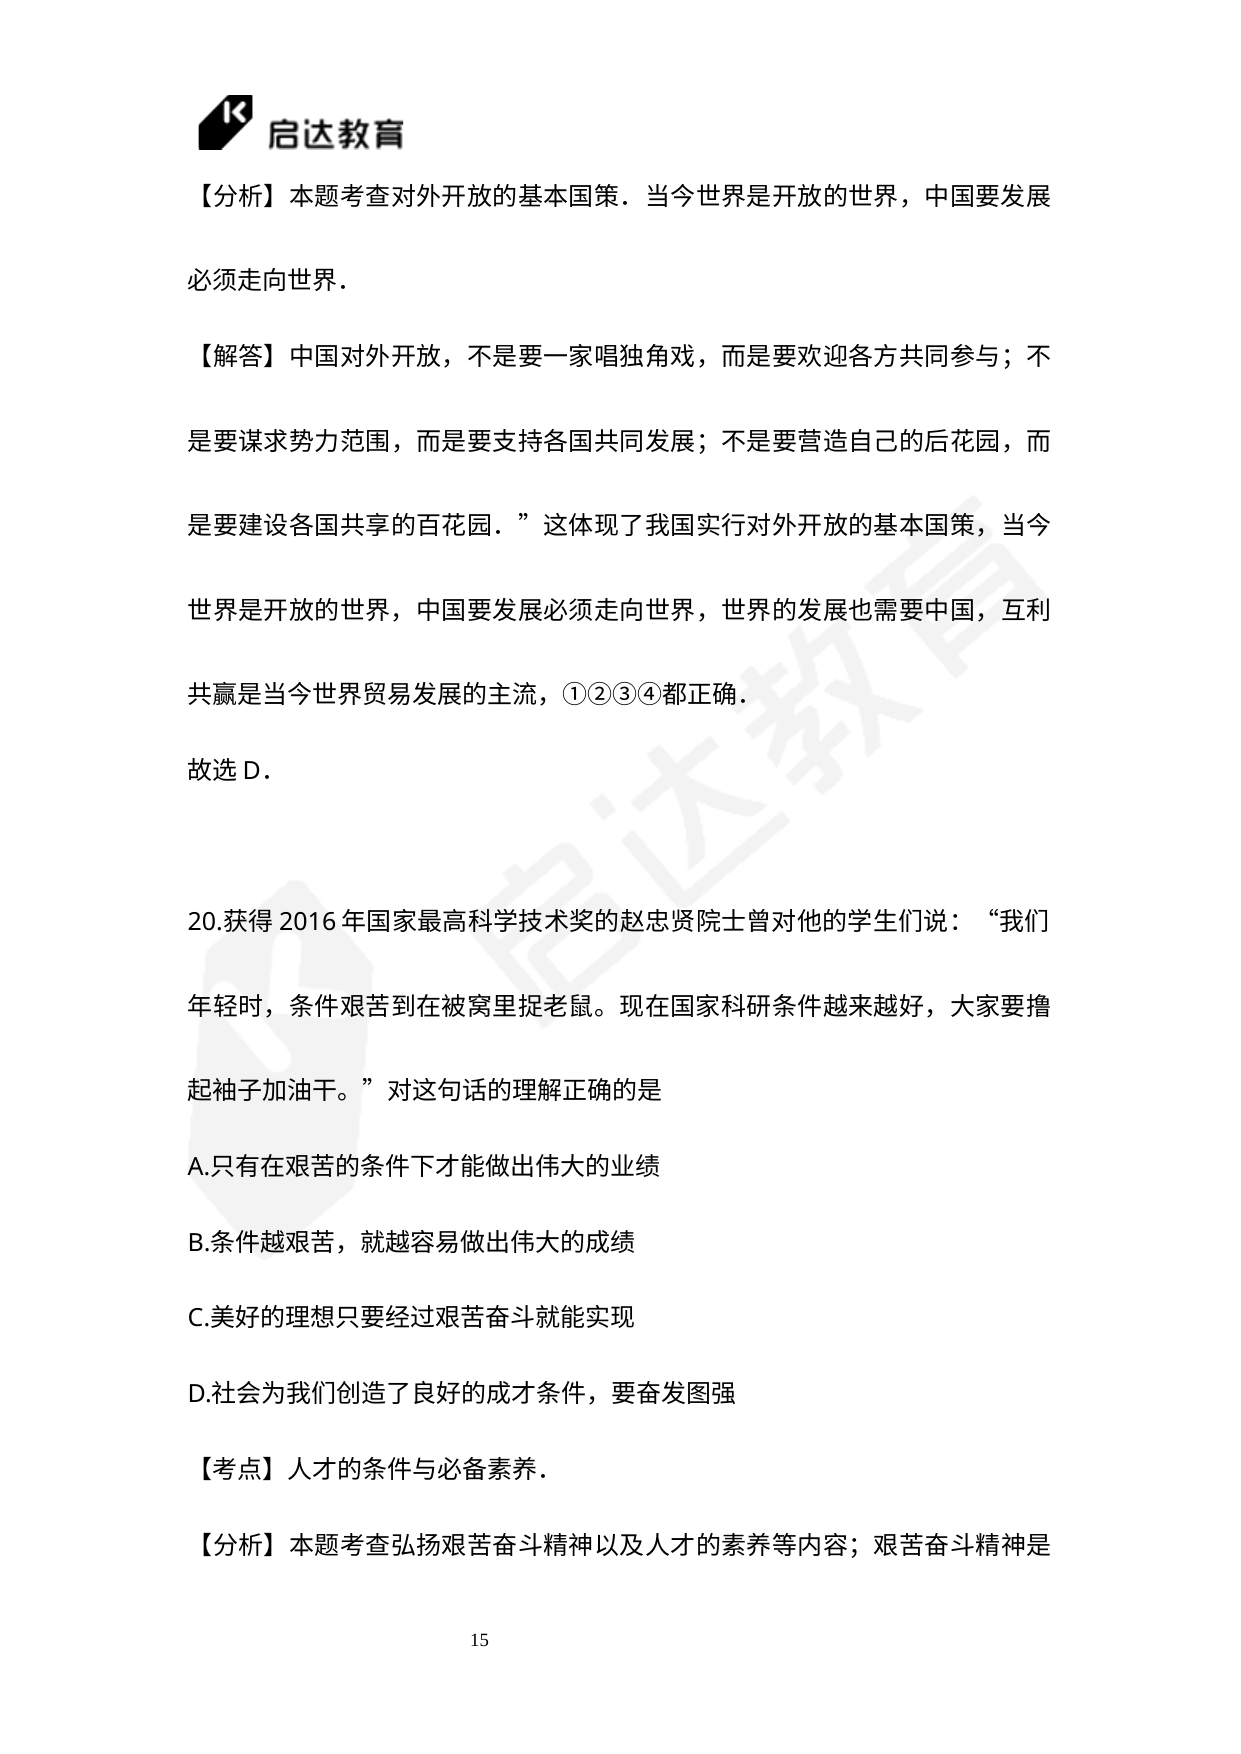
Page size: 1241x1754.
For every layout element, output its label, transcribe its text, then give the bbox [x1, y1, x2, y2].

text 20.获得2016年国家最高科学技术奖的赵忠贤院士曾对他的学生们说：“我们年轻时，条件艰苦到在被窝里捉老鼠。现在国家科研条件越来越好，大家要撸起袖子加油干。”对这句话的理解正确的是 [187, 887, 1053, 1121]
text B.条件越艰苦，就越容易做出伟大的成绩 [187, 1208, 1053, 1273]
text 【解答】中国对外开放，不是要一家唱独角戏，而是要欢迎各方共同参与；不是要谋求势力范围，而是要支持各国共同发展；不是要营造自己的后花园，而是要建设各国共享的百花园．”这体现了我国实行对外开放的基本国策，当今世界是开放的世界，中国要发展必须走向世界，世界的发展也需要中国，互利共赢是当今世界贸易发展的主流，①②③④都正确． [187, 322, 1053, 725]
text 【考点】人才的条件与必备素养． [187, 1435, 1053, 1500]
text C.美好的理想只要经过艰苦奋斗就能实现 [187, 1283, 1053, 1348]
text 【分析】本题考查对外开放的基本国策．当今世界是开放的世界，中国要发展必须走向世界． [187, 162, 1053, 311]
text D.社会为我们创造了良好的成才条件，要奋发图强 [187, 1359, 1053, 1424]
text 故选D． [187, 736, 1053, 801]
picture [198, 95, 404, 150]
text A.只有在艰苦的条件下才能做出伟大的业绩 [187, 1132, 1053, 1197]
text 【分析】本题考查弘扬艰苦奋斗精神以及人才的素养等内容；艰苦奋斗精神是中华民族优良传统，是实现共同理想的必经之路． [187, 1511, 1053, 1576]
